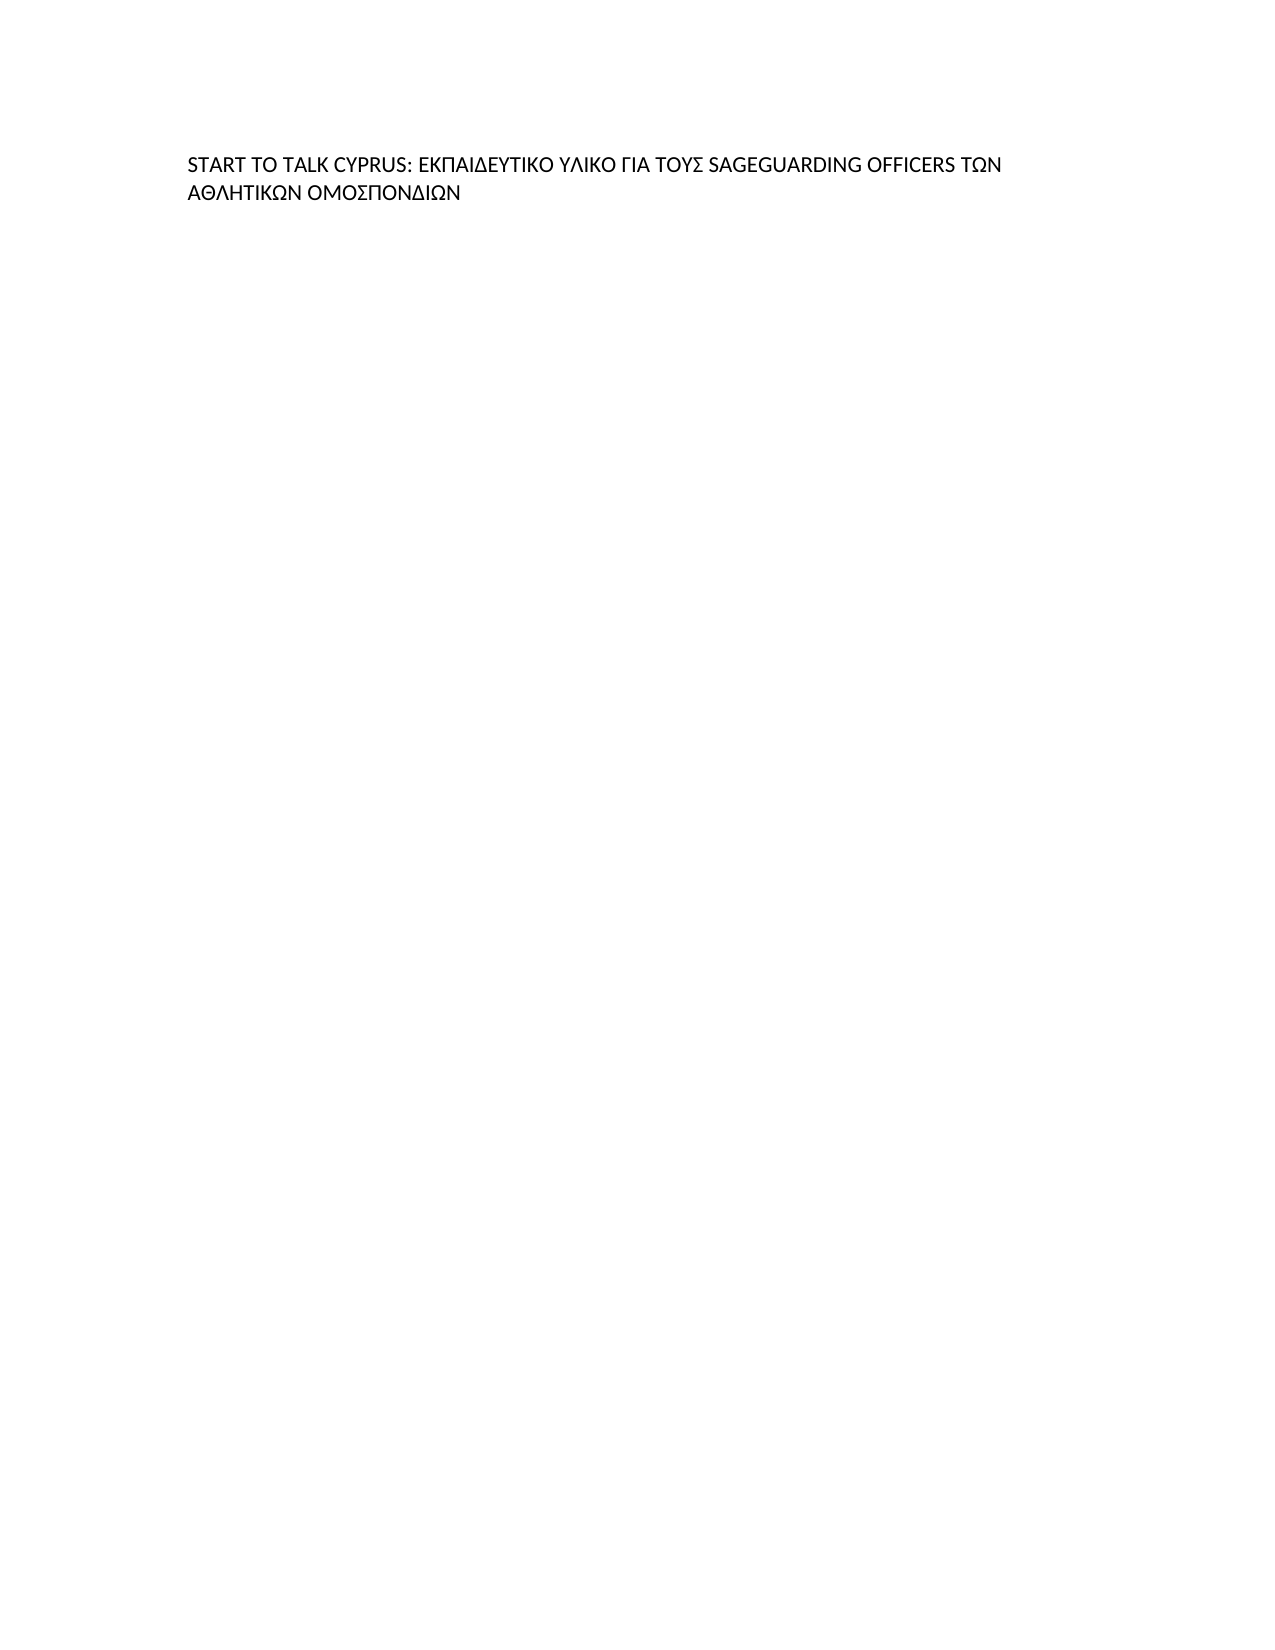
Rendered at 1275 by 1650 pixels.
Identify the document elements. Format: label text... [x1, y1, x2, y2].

text START TO TALK CYPRUS: ΕΚΠΑΙΔΕΥΤΙΚΟ ΥΛΙΚΟ ΓΙΑ ΤΟΥΣ SAGEGUARDING OFFICERS ΤΩΝ ΑΘΛΗΤΙΚΩΝ ΟΜΟΣΠΟΝΔΙΩΝ [187, 150, 1087, 206]
